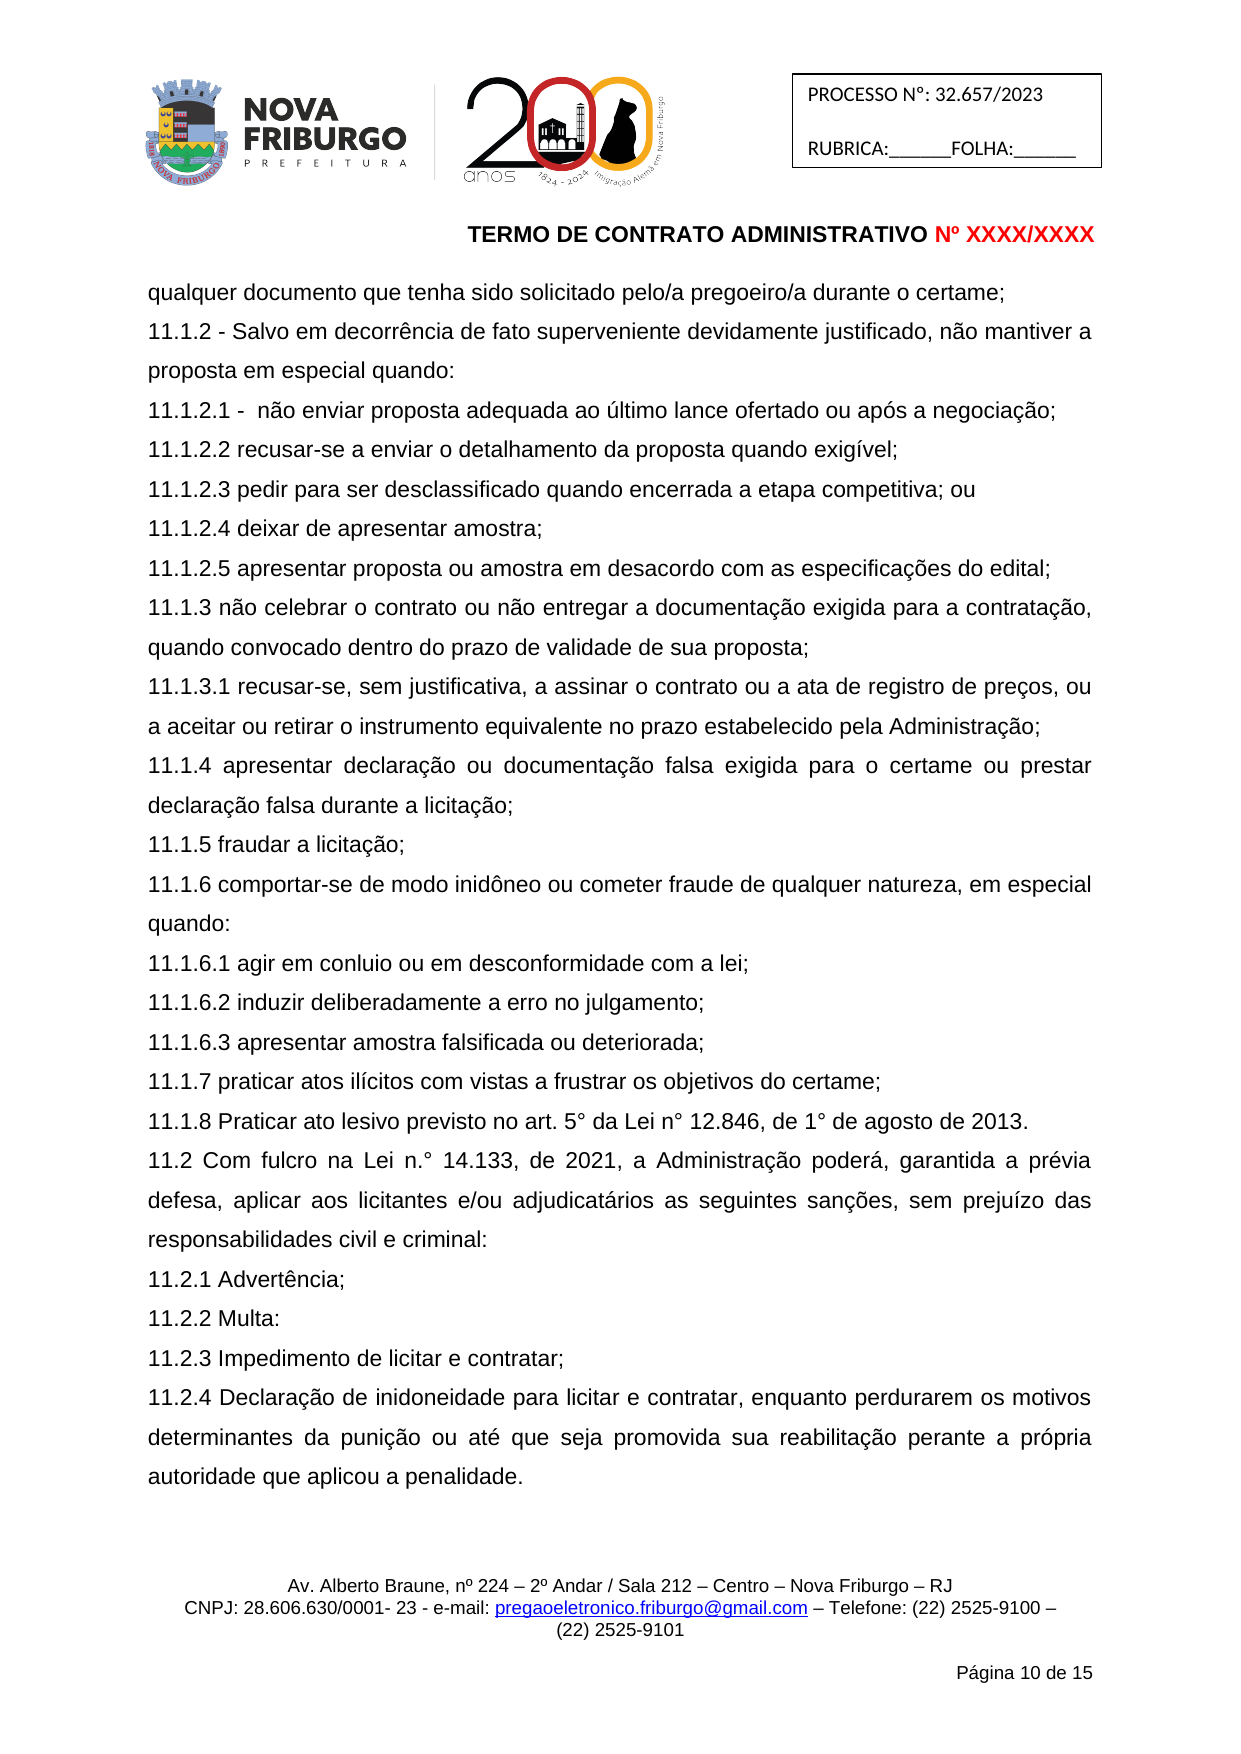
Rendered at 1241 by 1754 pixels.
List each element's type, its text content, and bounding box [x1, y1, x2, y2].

text 11.1.6.1 agir em conluio ou em desconformidade com a lei; [148, 950, 1092, 976]
text 11.2.4 Declaração de inidoneidade para licitar e contratar, enquanto perdurarem os motivos determinantes da punição ou até que seja promovida sua reabilitação perante a própria autoridade que aplicou a penalidade. [148, 1384, 1092, 1489]
text 11.2.1 Advertência; [148, 1266, 1092, 1292]
picture [118, 44, 697, 215]
text 11.1.3.1 recusar-se, sem justificativa, a assinar o contrato ou a ata de registro de preços, ou a aceitar ou retirar o instrumento equivalente no prazo estabelecido pela Administração; [148, 673, 1092, 739]
text 11.2.2 Multa: [148, 1305, 1092, 1331]
text 11.2 Com fulcro na Lei n.° 14.133, de 2021, a Administração poderá, garantida a prévia defesa, aplicar aos licitantes e/ou adjudicatários as seguintes sanções, sem prejuízo das responsabilidades civil e criminal: [148, 1147, 1092, 1252]
text 11.1.2.1 - não enviar proposta adequada ao último lance ofertado ou após a negociação; [148, 397, 1092, 423]
text 11.2.3 Impedimento de licitar e contratar; [148, 1344, 1092, 1371]
text 11.1.6 comportar-se de modo inidôneo ou cometer fraude de qualquer natureza, em especial quando: [148, 871, 1092, 937]
text 11.1.2.5 apresentar proposta ou amostra em desacordo com as especificações do edital; [148, 555, 1092, 581]
text 11.1.7 praticar atos ilícitos com vistas a frustrar os objetivos do certame; [148, 1068, 1092, 1094]
text 11.1.5 fraudar a licitação; [148, 831, 1092, 858]
text 11.1.8 Praticar ato lesivo previsto no art. 5° da Lei n° 12.846, de 1° de agosto de 2013. [148, 1108, 1092, 1134]
text 11.1.2.3 pedir para ser desclassificado quando encerrada a etapa competitiva; ou [148, 476, 1092, 502]
text 11.1.2.2 recusar-se a enviar o detalhamento da proposta quando exigível; [148, 436, 1092, 463]
text 11.1.6.3 apresentar amostra falsificada ou deteriorada; [148, 1029, 1092, 1055]
text 11.1.6.2 induzir deliberadamente a erro no julgamento; [148, 989, 1092, 1016]
text 11.1.3 não celebrar o contrato ou não entregar a documentação exigida para a contratação, quando convocado dentro do prazo de validade de sua proposta; [148, 594, 1092, 660]
text 11.1.4 apresentar declaração ou documentação falsa exigida para o certame ou prestar declaração falsa durante a licitação; [148, 752, 1092, 818]
text 11.1.2.4 deixar de apresentar amostra; [148, 515, 1092, 542]
text 11.1.2 - Salvo em decorrência de fato superveniente devidamente justificado, não mantiver a proposta em especial quando: [148, 318, 1092, 384]
